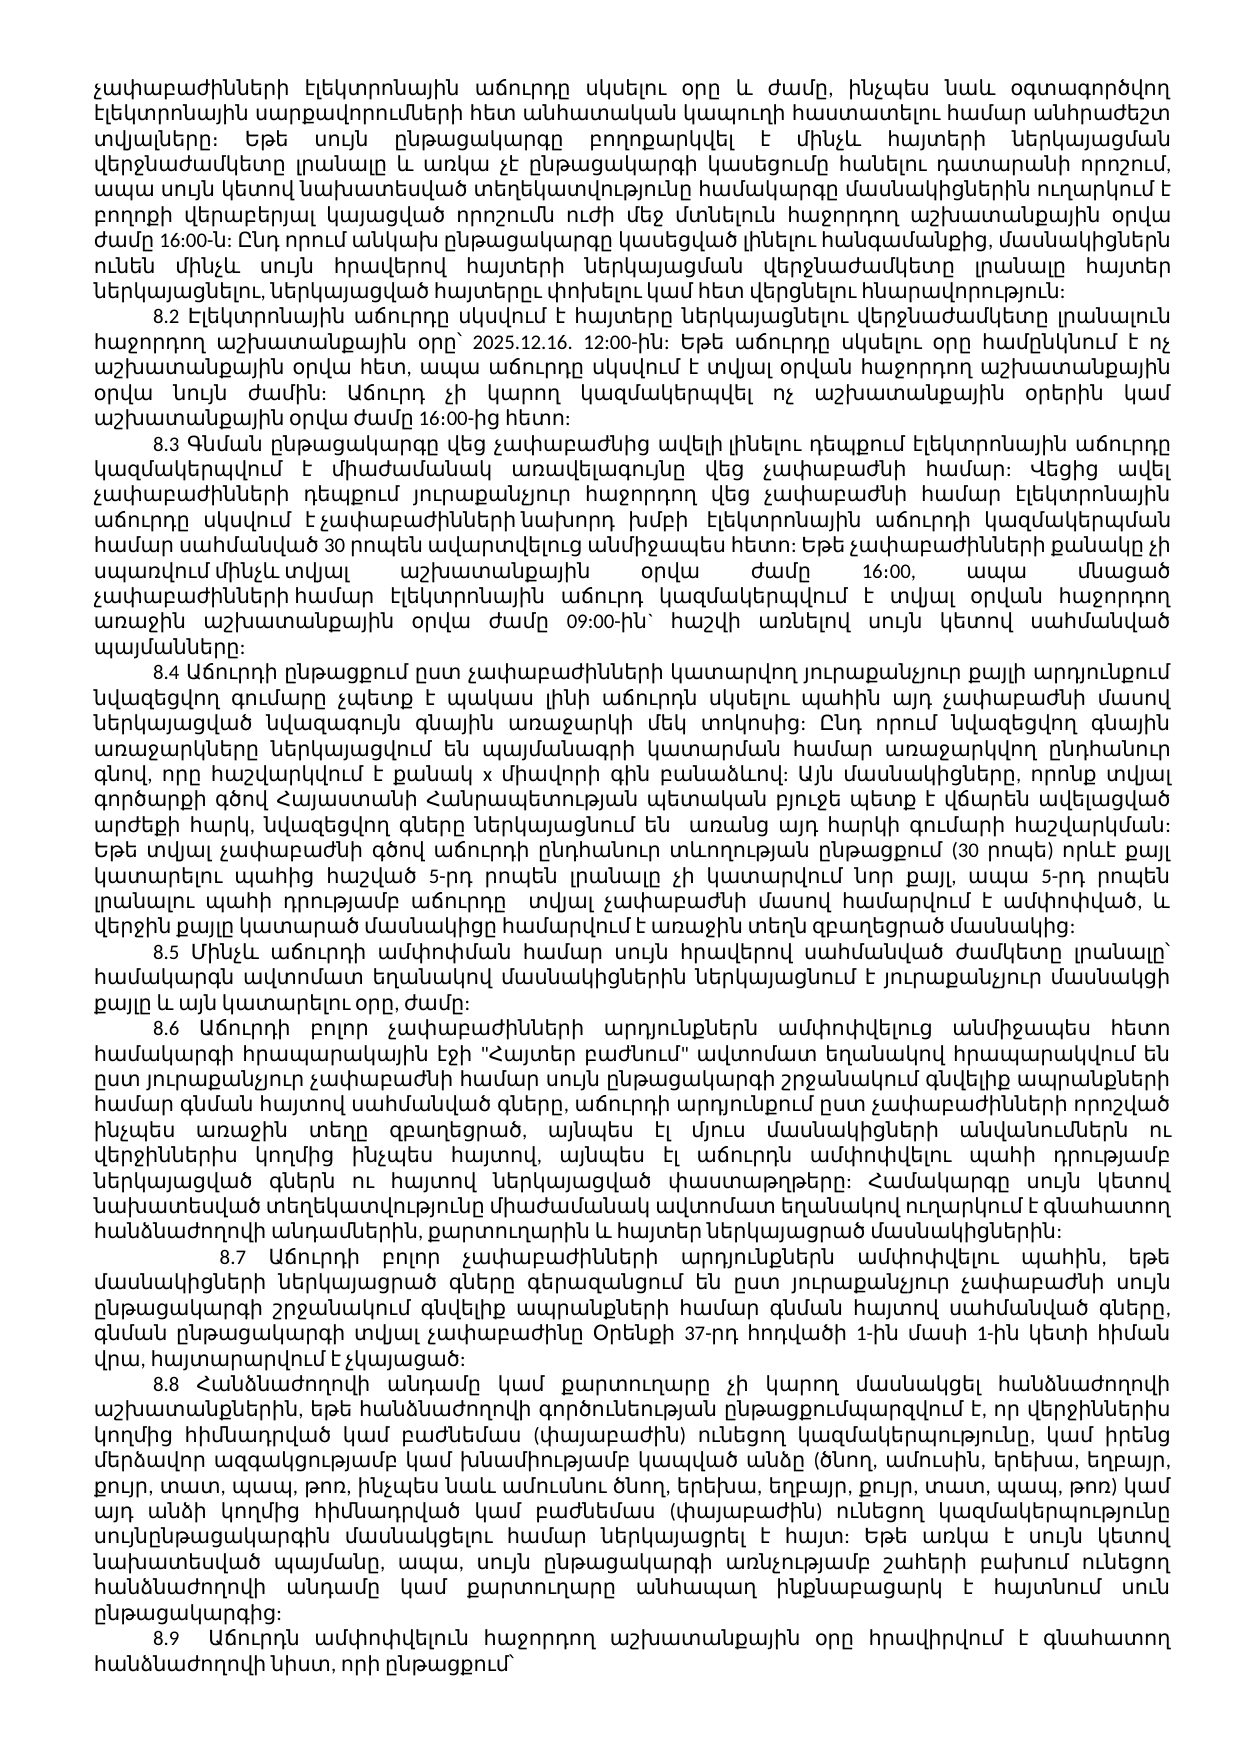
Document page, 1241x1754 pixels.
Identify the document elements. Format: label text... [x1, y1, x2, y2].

text 8.6 Աճուրդի բոլոր չափաբաժինների արդյունքներն ամփոփվելուց անմիջապես հետո համակարգի հրապարակային էջի "Հայտեր բաժնում" ավտոմատ եղանակով հրապարակվում են ըստ յուրաքանչյուր չափաբաժնի համար սույն ընթացակարգի շրջանակում գնվելիք ապրանքների համար գնման հայտով սահմանված գները, աճուրդի արդյունքում ըստ չափաբաժինների որոշված ինչպես առաջին տեղը զբաղեցրած, այնպես էլ մյուս մասնակիցների անվանումներն ու վերջիններիս կողմից ինչպես հայտով, այնպես էլ աճուրդն ամփոփվելու պահի դրությամբ ներկայացված գներն ու հայտով ներկայացված փաստաթղթերը: Համակարգը սույն կետով նախատեսված տեղեկատվությունը միաժամանակ ավտոմատ եղանակով ուղարկում է գնահատող հանձնաժողովի անդամներին, քարտուղարին և հայտեր ներկայացրած մասնակիցներին: [94, 1015, 1171, 1244]
text 8.8 Հանձնաժողովի անդամը կամ քարտուղարը չի կարող մասնակցել հանձնաժողովի աշխատանքներին, եթե հանձնաժողովի գործունեության ընթացքումպարզվում է, որ վերջիններիս կողմից հիմնադրված կամ բաժնեմաս (փայաբաժին) ունեցող կազմակերպությունը, կամ իրենց մերձավոր ազգակցությամբ կամ խնամիությամբ կապված անձը (ծնող, ամուսին, երեխա, եղբայր, քույր, տատ, պապ, թոռ, ինչպես նաև ամուսնու ծնող, երեխա, եղբայր, քույր, տատ, պապ, թոռ) կամ այդ անձի կողմից հիմնադրված կամ բաժնեմաս (փայաբաժին) ունեցող կազմակերպությունը սույնընթացակարգին մասնակցելու համար ներկայացրել է հայտ: Եթե առկա է սույն կետով նախատեսված պայմանը, ապա, սույն ընթացակարգի առնչությամբ շահերի բախում ունեցող հանձնաժողովի անդամը կամ քարտուղարը անհապաղ ինքնաբացարկ է հայտնում սուն ընթացակարգից: [94, 1371, 1171, 1625]
text 8.9 Աճուրդն ամփոփվելուն հաջորդող աշխատանքային օրը հրավիրվում է գնահատող հանձնաժողովի նիստ, որի ընթացքում՝ [94, 1625, 1171, 1676]
text 8.2 Էլեկտրոնային աճուրդը սկսվում է հայտերը ներկայացնելու վերջնաժամկետը լրանալուն հաջորդող աշխատանքային օրը՝ 2025.12.16. 12:00 -ին: Եթե աճուրդը սկսելու օրը համընկնում է ոչ աշխատանքային օրվա հետ, ապա աճուրդը սկսվում է տվյալ օրվան հաջորդող աշխատանքային օրվա նույն ժամին: Աճուրդ չի կարող կազմակերպվել ոչ աշխատանքային օրերին կամ աշխատանքային օրվա ժամը 16։00-ից հետո: [94, 304, 1171, 431]
text 8.7 Աճուրդի բոլոր չափաբաժինների արդյունքներն ամփոփվելու պահին, եթե մասնակիցների ներկայացրած գները գերազանցում են ըստ յուրաքանչյուր չափաբաժնի սույն ընթացակարգի շրջանակում գնվելիք ապրանքների համար գնման հայտով սահմանված գները, գնման ընթացակարգի տվյալ չափաբաժինը Օրենքի 37-րդ հոդվածի 1-ին մասի 1-ին կետի հիման վրա, հայտարարվում է չկայացած: [94, 1244, 1171, 1371]
text 8.4 Աճուրդի ընթացքում ըստ չափաբաժինների կատարվող յուրաքանչյուր քայլի արդյունքում նվազեցվող գումարը չպետք է պակաս լինի աճուրդն սկսելու պահին այդ չափաբաժնի մասով ներկայացված նվազագույն գնային առաջարկի մեկ տոկոսից: Ընդ որում նվազեցվող գնային առաջարկները ներկայացվում են պայմանագրի կատարման համար առաջարկվող ընդհանուր գնով, որը հաշվարկվում է քանակ x միավորի գին բանաձևով: Այն մասնակիցները, որոնք տվյալ գործարքի գծով Հայաստանի Հանրապետության պետական բյուջե պետք է վճարեն ավելացված արժեքի հարկ, նվազեցվող գները ներկայացնում են առանց այդ հարկի գումարի հաշվարկման: Եթե տվյալ չափաբաժնի գծով աճուրդի ընդհանուր տևողության ընթացքում (30 րոպե) որևէ քայլ կատարելու պահից հաշված 5-րդ րոպեն լրանալը չի կատարվում նոր քայլ, ապա 5-րդ րոպեն լրանալու պահի դրությամբ աճուրդը տվյալ չափաբաժնի մասով համարվում է ամփոփված, և վերջին քայլը կատարած մասնակիցը համարվում է առաջին տեղն զբաղեցրած մասնակից: [94, 659, 1171, 939]
text 8.5 Մինչև աճուրդի ամփոփման համար սույն հրավերով սահմանված ժամկետը լրանալը՝ համակարգն ավտոմատ եղանակով մասնակիցներին ներկայացնում է յուրաքանչյուր մասնակցի քայլը և այն կատարելու օրը, ժամը: [94, 939, 1171, 1015]
text 8.3 Գնման ընթացակարգը վեց չափաբաժնից ավելի լինելու դեպքում էլեկտրոնային աճուրդը կազմակերպվում է միաժամանակ առավելագույնը վեց չափաբաժնի համար: Վեցից ավել չափաբաժինների դեպքում յուրաքանչյուր հաջորդող վեց չափաբաժնի համար էլեկտրոնային աճուրդը սկսվում է չափաբաժինների նախորդ խմբի էլեկտրոնային աճուրդի կազմակերպման համար սահմանված 30 րոպեն ավարտվելուց անմիջապես հետո: Եթե չափաբաժինների քանակը չի սպառվում մինչև տվյալ աշխատանքային օրվա ժամը 16։00, ապա մնացած չափաբաժինների համար էլեկտրոնային աճուրդ կազմակերպվում է տվյալ օրվան հաջորդող առաջին աշխատանքային օրվա ժամը 09:00-ին` հաշվի առնելով սույն կետով սահմանված պայմանները: [94, 431, 1171, 659]
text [94, 75, 1171, 304]
